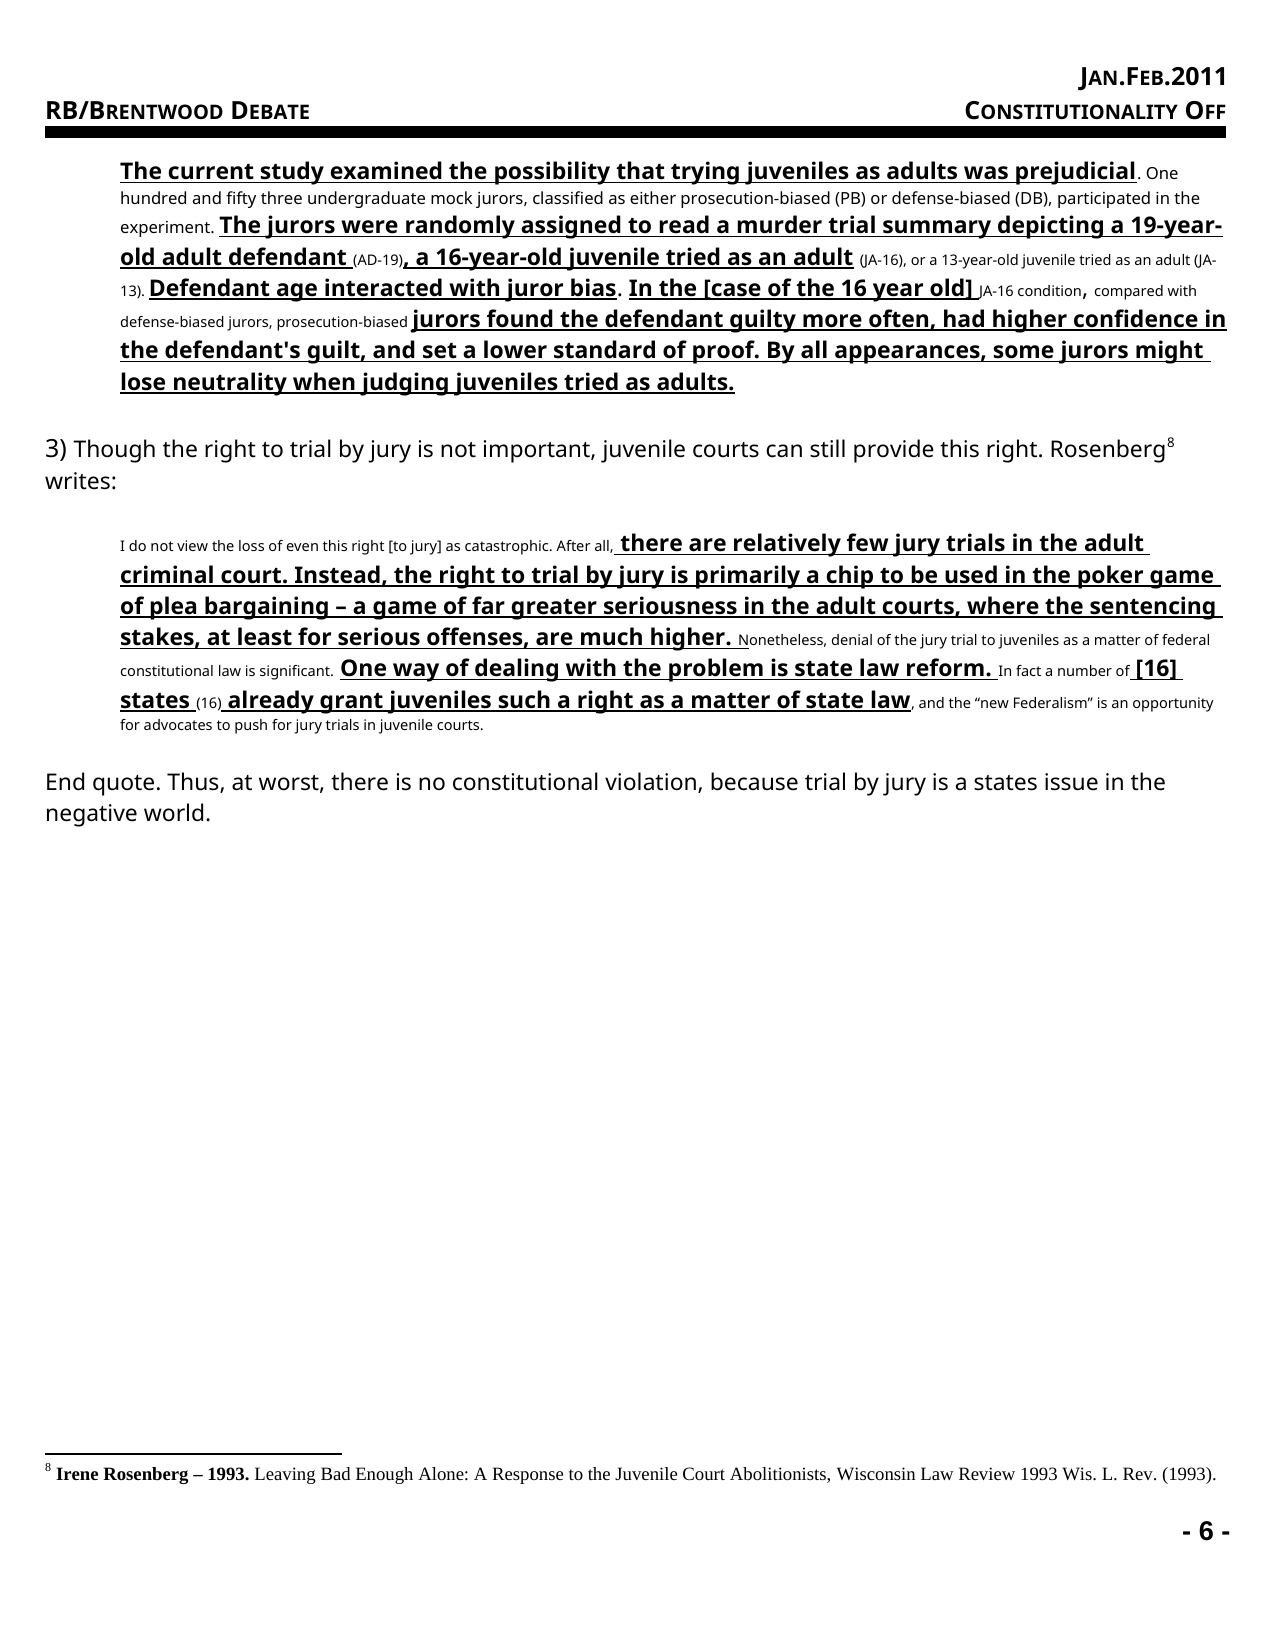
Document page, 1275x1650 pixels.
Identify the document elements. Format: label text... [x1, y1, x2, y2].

text The current study examined the possibility that trying juveniles as adults was prejudicial. One hundred and fifty three undergraduate mock jurors, classified as either prosecution-biased (PB) or defense-biased (DB), participated in the experiment. The jurors were randomly assigned to read a murder trial summary depicting a 19-year-old adult defendant (AD-19), a 16-year-old juvenile tried as an adult (JA-16), or a 13-year-old juvenile tried as an adult (JA-13). Defendant age interacted with juror bias. In the [case of the 16 year old] JA-16 condition, compared with defense-biased jurors, prosecution-biased jurors found the defendant guilty more often, had higher confidence in the defendant's guilt, and set a lower standard of proof. By all appearances, some jurors might lose neutrality when judging juveniles tried as adults. [120, 155, 1230, 397]
text I do not view the loss of even this right [to jury] as catastrophic. After all, there are relatively few jury trials in the adult criminal court. Instead, the right to trial by jury is primarily a chip to be used in the poker game of plea bargaining – a game of far greater seriousness in the adult courts, where the sentencing stakes, at least for serious offenses, are much higher. Nonetheless, denial of the jury trial to juveniles as a matter of federal constitutional law is significant. One way of dealing with the problem is state law reform. In fact a number of [16] states (16) already grant juveniles such a right as a matter of state law, and the “new Federalism” is an opportunity for advocates to push for jury trials in juvenile courts. [120, 527, 1230, 735]
text 3) Though the right to trial by jury is not important, juvenile courts can still provide this right. Rosenberg writes: [45, 431, 1230, 496]
text End quote. Thus, at worst, there is no constitutional violation, because trial by jury is a states issue in the negative world. [45, 766, 1230, 828]
